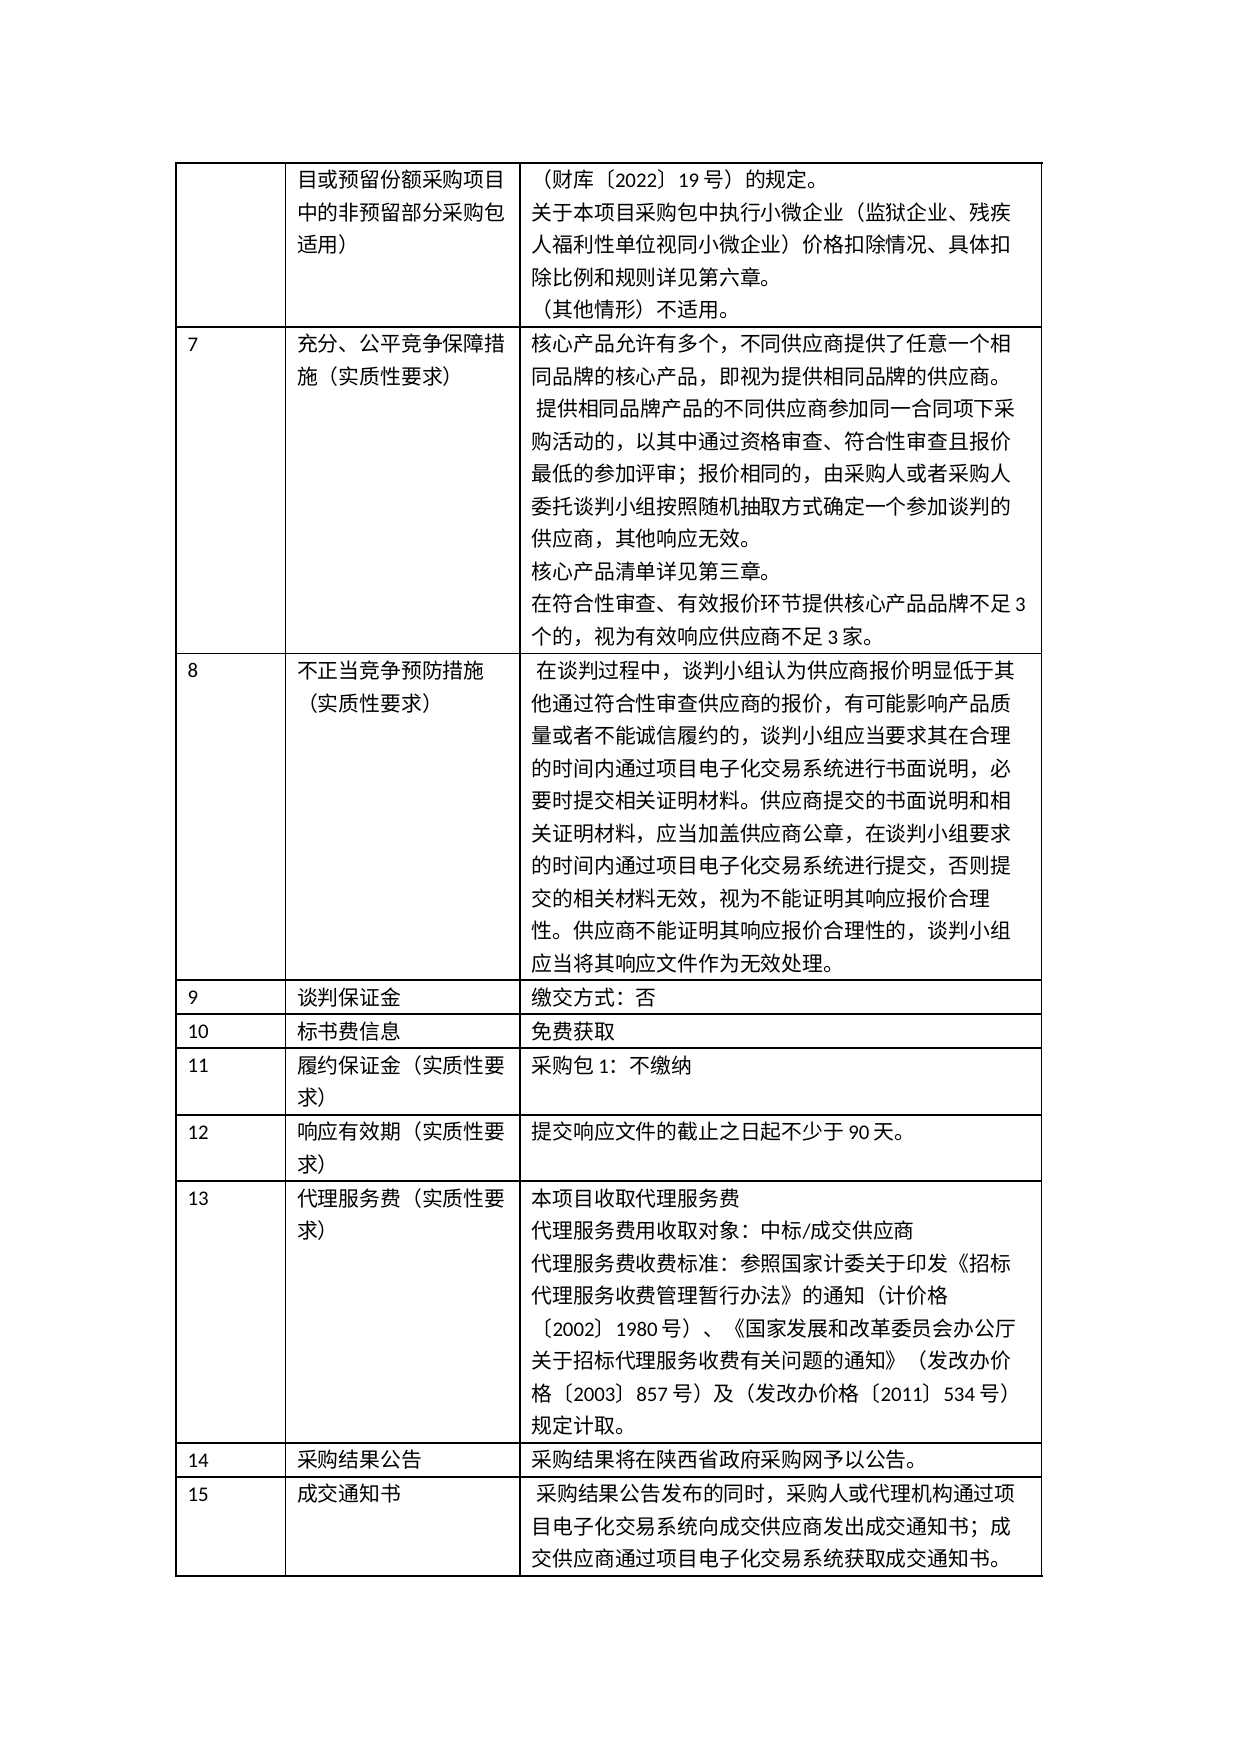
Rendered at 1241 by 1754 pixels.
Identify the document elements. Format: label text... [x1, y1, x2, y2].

table_cell 采购结果将在陕西省政府采购网予以公告。 [521, 1444, 1041, 1476]
table_cell 履约保证金（实质性要求） [286, 1049, 519, 1114]
table_cell 6 [177, 164, 285, 326]
table_cell 免费获取 [521, 1015, 1041, 1047]
table_cell 采购结果公告 [286, 1444, 519, 1476]
table_cell 谈判保证金 [286, 981, 519, 1013]
table_cell 9 [177, 981, 285, 1013]
table_cell 采购结果公告发布的同时，采购人或代理机构通过项目电子化交易系统向成交供应商发出成交通知书；成交供应商通过项目电子化交易系统获取成交通知书。 [521, 1478, 1041, 1575]
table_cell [521, 164, 1041, 326]
table_cell 12 [177, 1116, 285, 1180]
table_cell 提交响应文件的截止之日起不少于90天。 [521, 1116, 1041, 1180]
table_cell 10 [177, 1015, 285, 1047]
table_cell 标书费信息 [286, 1015, 519, 1047]
table_cell 本项目收取代理服务费 代理服务费用收取对象：中标/成交供应商 代理服务费收费标准：参照国家计委关于印发《招标代理服务收费管理暂行办法》的通知（计价格〔2002〕1980号）、《国家发展和改革委员会办公厅关于招标代理服务收费有关问题的通知》（发改办价格〔2003〕857号）及（发改办价格〔2011〕534号）规定计取。 [521, 1182, 1041, 1442]
table_cell 不正当竞争预防措施（实质性要求） [286, 654, 519, 979]
table_cell 7 [177, 328, 285, 653]
table_cell 在谈判过程中，谈判小组认为供应商报价明显低于其他通过符合性审查供应商的报价，有可能影响产品质量或者不能诚信履约的，谈判小组应当要求其在合理的时间内通过项目电子化交易系统进行书面说明，必要时提交相关证明材料。供应商提交的书面说明和相关证明材料，应当加盖供应商公章，在谈判小组要求的时间内通过项目电子化交易系统进行提交，否则提交的相关材料无效，视为不能证明其响应报价合理性。供应商不能证明其响应报价合理性的，谈判小组应当将其响应文件作为无效处理。 [521, 654, 1041, 979]
table_cell 14 [177, 1444, 285, 1476]
table_cell 采购包1：不缴纳 [521, 1049, 1041, 1114]
table_cell 核心产品允许有多个，不同供应商提供了任意一个相同品牌的核心产品，即视为提供相同品牌的供应商。 提供相同品牌产品的不同供应商参加同一合同项下采购活动的，以其中通过资格审查、符合性审查且报价最低的参加评审；报价相同的，由采购人或者采购人委托谈判小组按照随机抽取方式确定一个参加谈判的供应商，其他响应无效。 核心产品清单详见第三章。 在符合性审查、有效报价环节提供核心产品品牌不足3个的，视为有效响应供应商不足3家。 [521, 328, 1041, 653]
table_cell 缴交方式：否 [521, 981, 1041, 1013]
table_cell 13 [177, 1182, 285, 1442]
table_cell 成交通知书 [286, 1478, 519, 1575]
table_cell 代理服务费（实质性要求） [286, 1182, 519, 1442]
table_cell 响应有效期（实质性要求） [286, 1116, 519, 1180]
table_cell 15 [177, 1478, 285, 1575]
table_cell 8 [177, 654, 285, 979]
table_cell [286, 164, 519, 326]
table_cell 充分、公平竞争保障措施（实质性要求） [286, 328, 519, 653]
table_cell 11 [177, 1049, 285, 1114]
